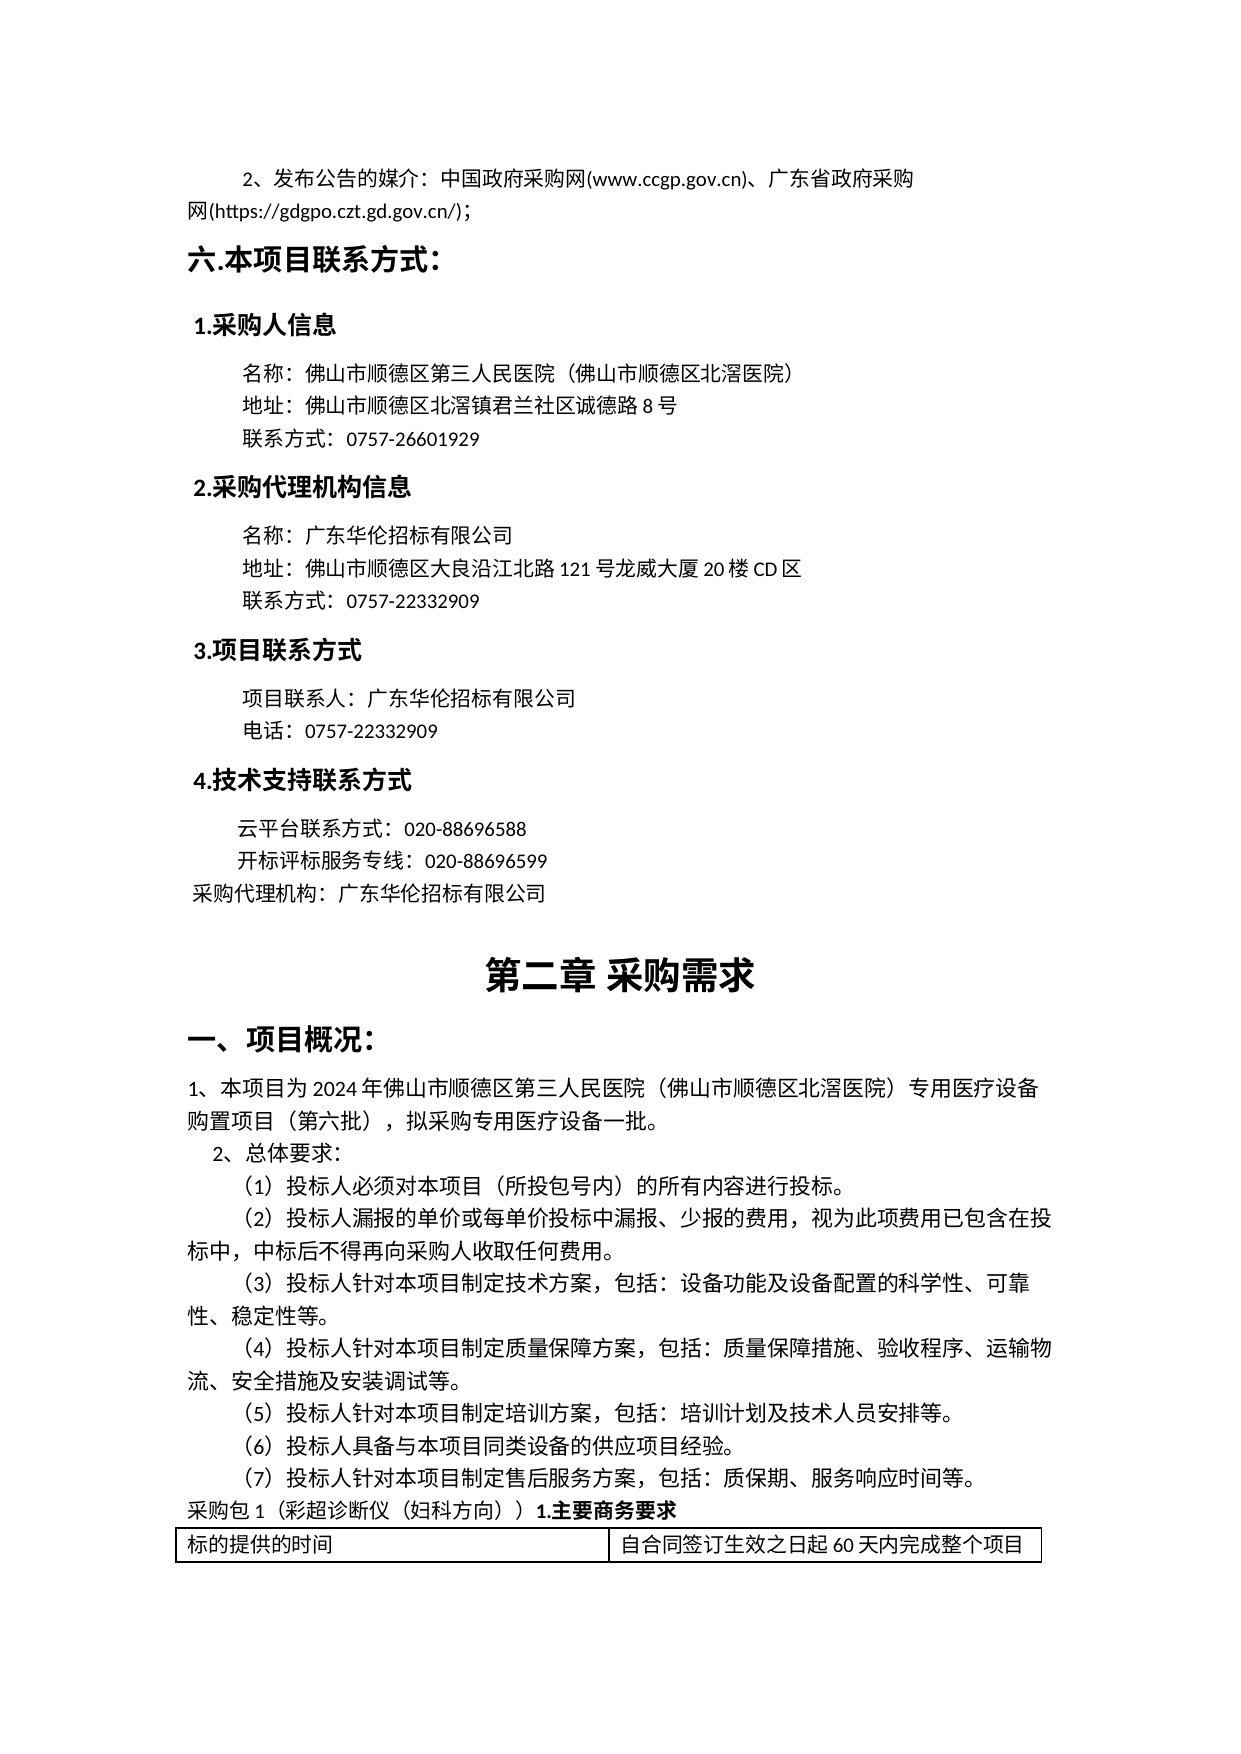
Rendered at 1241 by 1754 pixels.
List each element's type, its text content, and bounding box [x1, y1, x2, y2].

text 第二章 采购需求 [187, 942, 1053, 1007]
text 采购代理机构：广东华伦招标有限公司 [187, 877, 1053, 909]
text （5）投标人针对本项目制定培训方案，包括：培训计划及技术人员安排等。 [187, 1397, 1053, 1429]
text 2.采购代理机构信息 [187, 454, 1053, 519]
text 采购包1（彩超诊断仪（妇科方向））1.主要商务要求 [187, 1494, 1053, 1527]
text （6）投标人具备与本项目同类设备的供应项目经验。 [187, 1429, 1053, 1462]
text （1）投标人必须对本项目（所投包号内）的所有内容进行投标。 [187, 1169, 1053, 1202]
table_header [610, 1529, 1041, 1561]
text 1、本项目为2024年佛山市顺德区第三人民医院（佛山市顺德区北滘医院）专用医疗设备购置项目（第六批），拟采购专用医疗设备一批。 [187, 1072, 1053, 1137]
text 4.技术支持联系方式 [187, 747, 1053, 812]
text 3.项目联系方式 [187, 617, 1053, 682]
text （4）投标人针对本项目制定质量保障方案，包括：质量保障措施、验收程序、运输物流、安全措施及安装调试等。 [187, 1332, 1053, 1397]
text （2）投标人漏报的单价或每单价投标中漏报、少报的费用，视为此项费用已包含在投标中，中标后不得再向采购人收取任何费用。 [187, 1202, 1053, 1267]
text 开标评标服务专线：020-88696599 [187, 844, 1053, 877]
text 地址：佛山市顺德区北滘镇君兰社区诚德路8号 [187, 389, 1053, 422]
text 联系方式：0757-26601929 [187, 422, 1053, 454]
text 六.本项目联系方式： [187, 227, 1053, 292]
text （7）投标人针对本项目制定售后服务方案，包括：质保期、服务响应时间等。 [187, 1462, 1053, 1494]
text 1.采购人信息 [187, 292, 1053, 357]
text 名称：广东华伦招标有限公司 [187, 519, 1053, 552]
table_header 标的提供的时间 [177, 1529, 608, 1561]
text （3）投标人针对本项目制定技术方案，包括：设备功能及设备配置的科学性、可靠性、稳定性等。 [187, 1267, 1053, 1332]
text 电话：0757-22332909 [187, 714, 1053, 747]
text 项目联系人：广东华伦招标有限公司 [187, 682, 1053, 714]
text 云平台联系方式：020-88696588 [187, 812, 1053, 844]
text 一、项目概况： [187, 1007, 1053, 1072]
text 联系方式：0757-22332909 [187, 584, 1053, 617]
text 2、发布公告的媒介：中国政府采购网(www.ccgp.gov.cn)、广东省政府采购网(https://gdgpo.czt.gd.gov.cn/)； [187, 162, 1053, 227]
text 名称：佛山市顺德区第三人民医院（佛山市顺德区北滘医院） [187, 357, 1053, 389]
text 2、总体要求： [187, 1137, 1053, 1169]
text 地址：佛山市顺德区大良沿江北路121号龙威大厦20楼CD区 [187, 552, 1053, 584]
